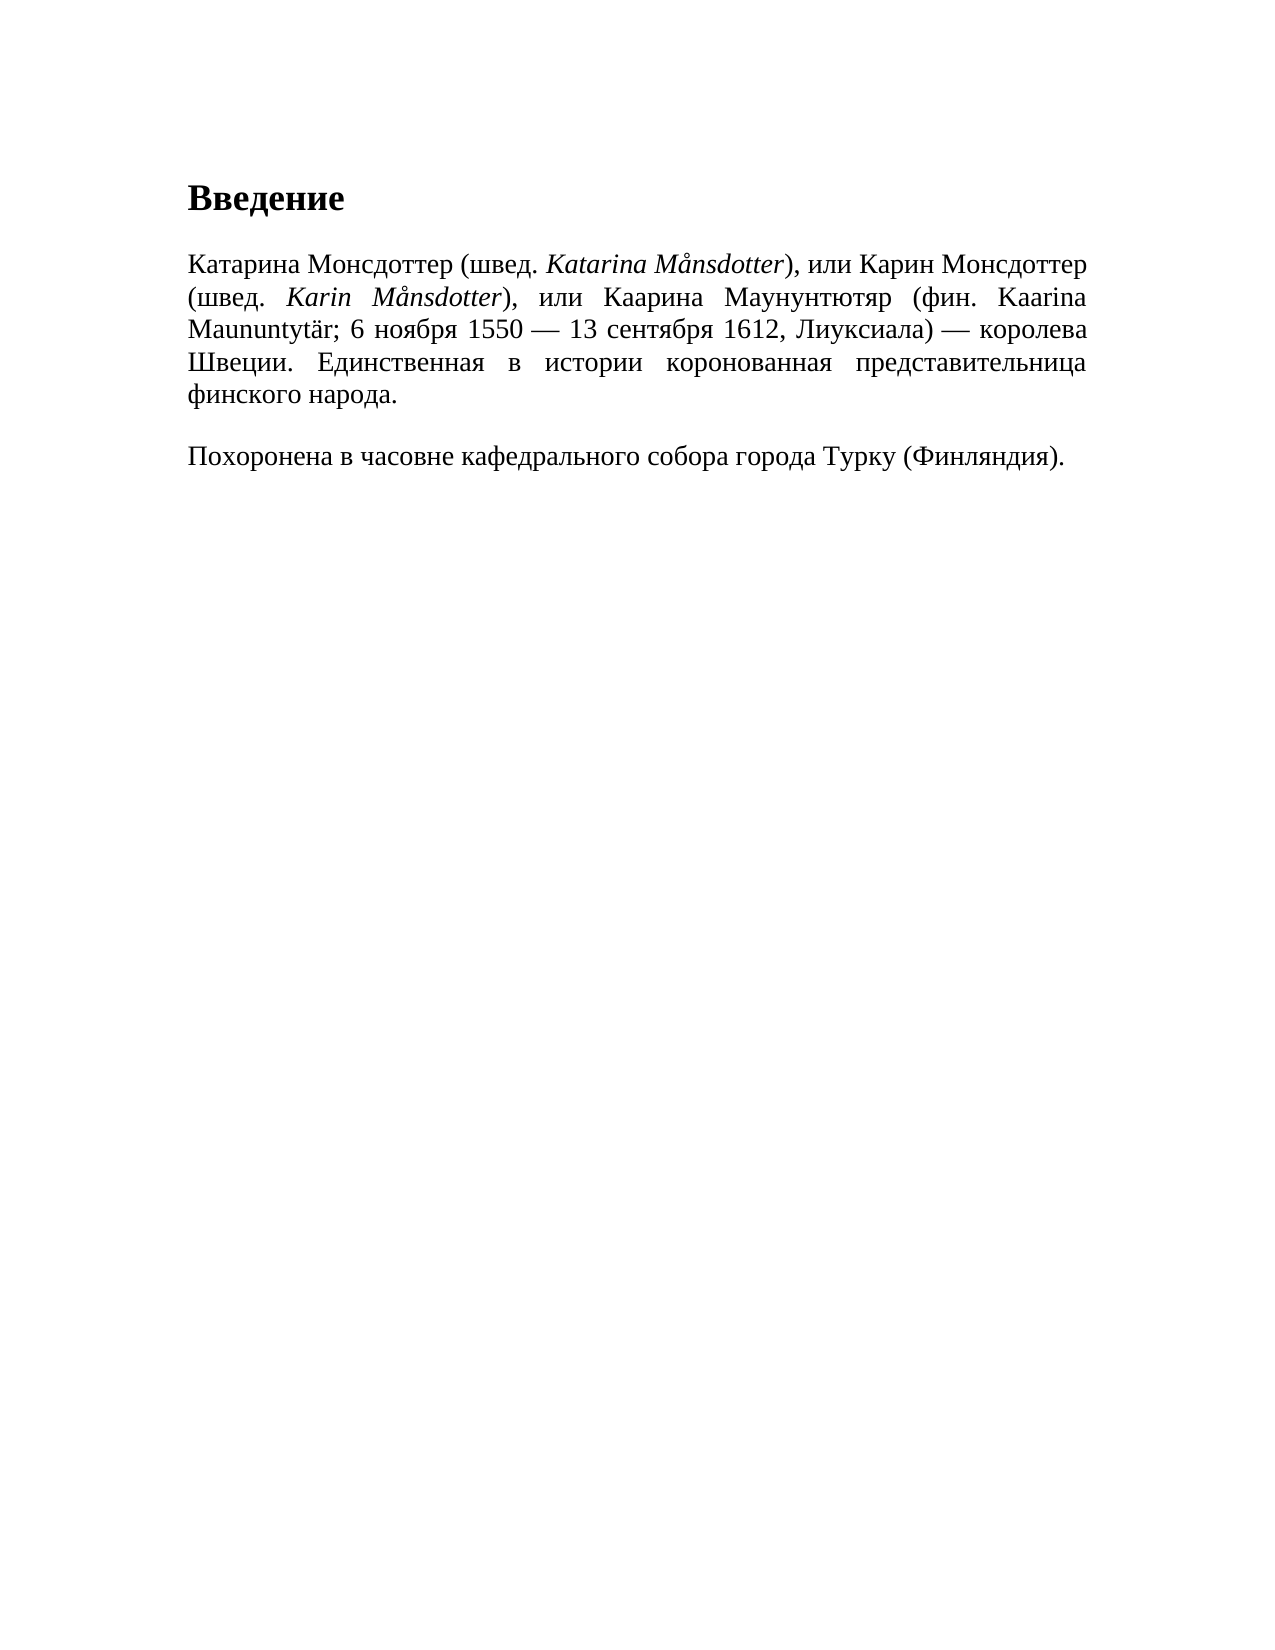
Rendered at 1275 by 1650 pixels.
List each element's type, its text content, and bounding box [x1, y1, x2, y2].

text Похоронена в часовне кафедрального собора города Турку (Финляндия). [187, 439, 1087, 471]
list Введение [187, 175, 1087, 218]
text Катарина Монсдоттер (швед. Каtаrinа Månsdotter), или Карин Монсдоттер (швед. Karin Månsdotter), или Каарина Маунунтютяр (фин. Kaarina Maununtytär; 6 ноября 1550 — 13 сентября 1612, Лиуксиала) — королева Швеции. Единственная в истории коронованная представительница финского народа. [187, 248, 1087, 409]
